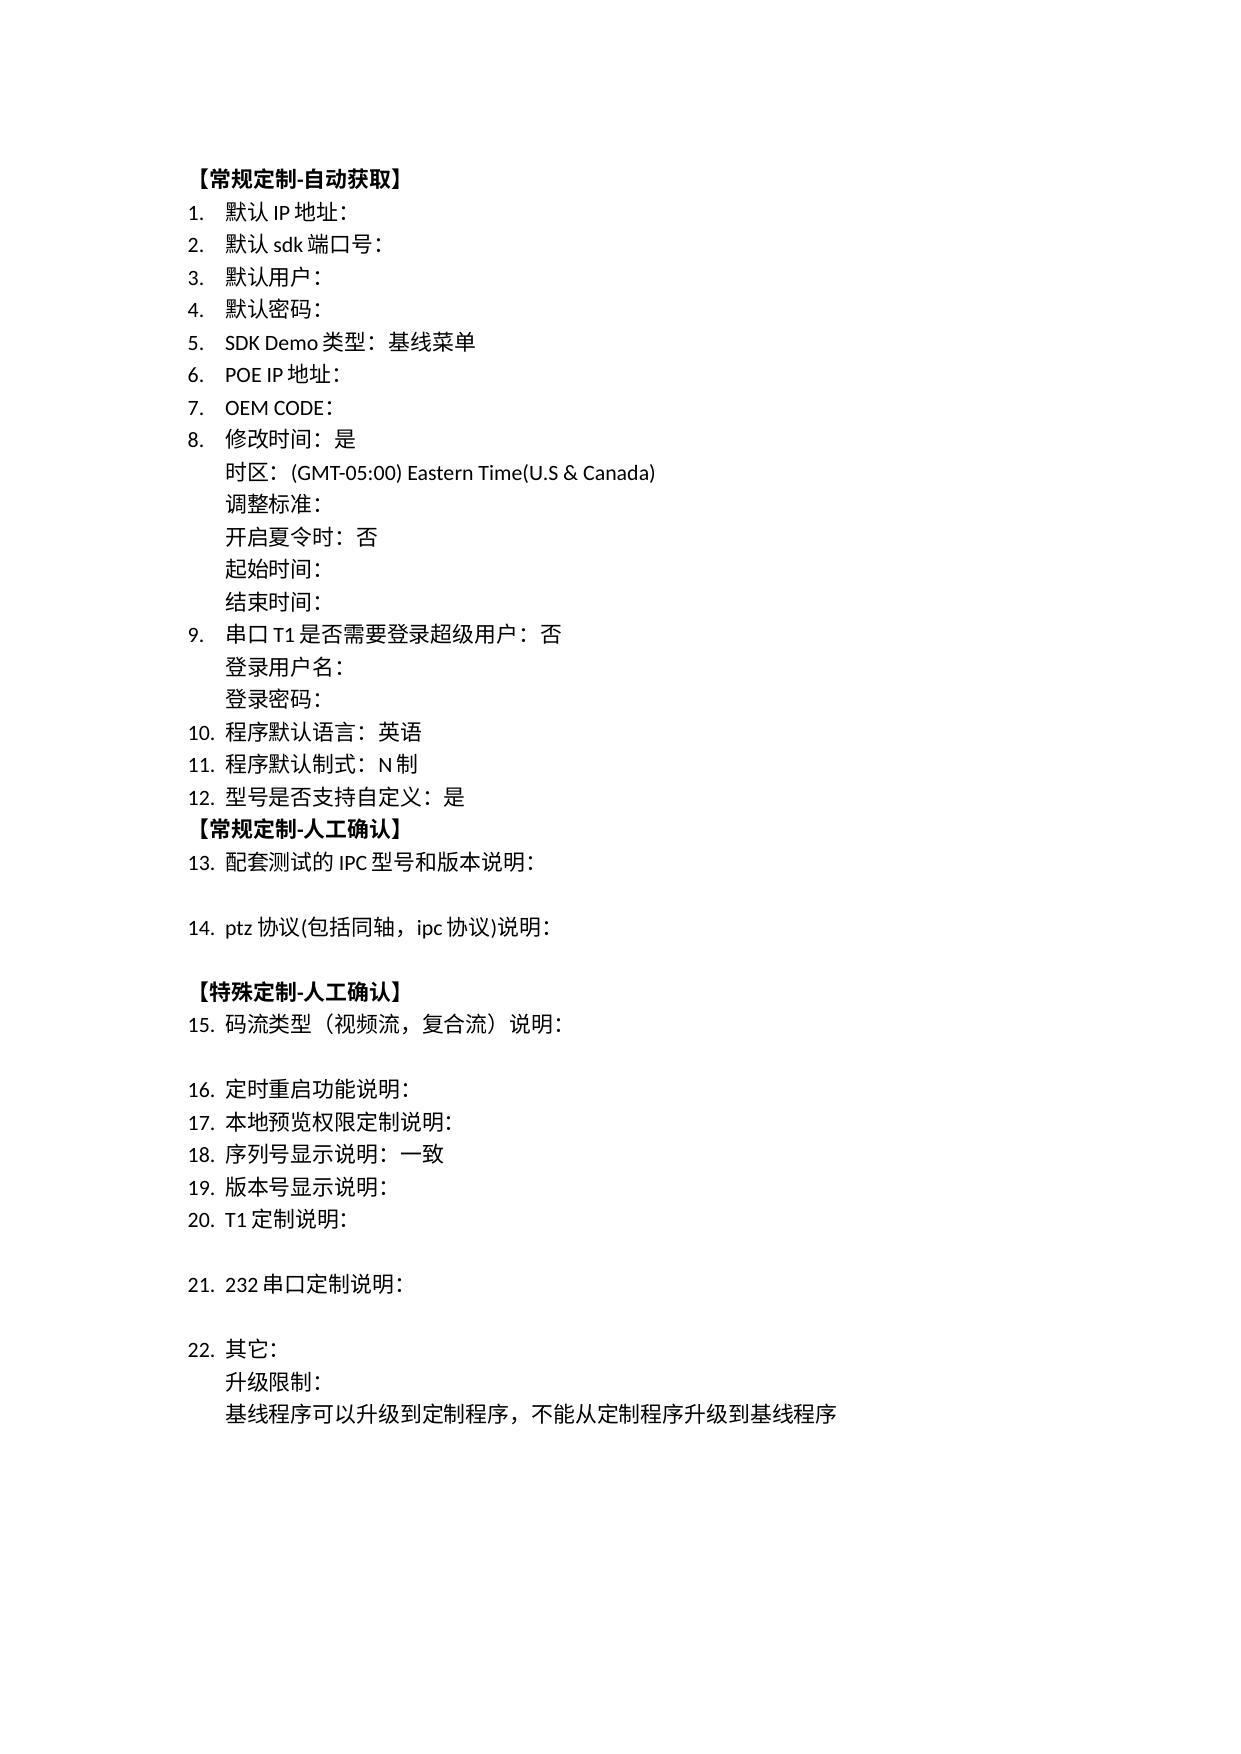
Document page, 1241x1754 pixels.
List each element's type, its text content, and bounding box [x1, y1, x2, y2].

list 默认sdk端口号： [187, 227, 1053, 259]
list 修改时间：是 [187, 422, 1053, 454]
list 串口T1是否需要登录超级用户：否 [187, 617, 1053, 649]
list OEM CODE： [187, 389, 1053, 422]
list 登录密码： [225, 682, 1053, 714]
text 【常规定制-人工确认】 [187, 812, 1053, 844]
list 结束时间： [225, 584, 1053, 617]
list 基线程序可以升级到定制程序，不能从定制程序升级到基线程序 [225, 1397, 1053, 1429]
list 232串口定制说明： [187, 1267, 1053, 1299]
list 调整标准： [225, 487, 1053, 519]
list 默认IP地址： [187, 194, 1053, 227]
list 程序默认制式：N制 [187, 747, 1053, 779]
list 起始时间： [225, 552, 1053, 584]
list 码流类型（视频流，复合流）说明： [187, 1007, 1053, 1039]
list SDK Demo类型：基线菜单 [187, 324, 1053, 357]
list 型号是否支持自定义：是 [187, 779, 1053, 812]
list 时区：(GMT-05:00) Eastern Time(U.S & Canada) [225, 454, 1053, 487]
list ptz协议(包括同轴，ipc协议)说明： [187, 909, 1053, 942]
list 开启夏令时：否 [225, 519, 1053, 552]
list POE IP地址： [187, 357, 1053, 389]
list 登录用户名： [225, 649, 1053, 682]
list 程序默认语言：英语 [187, 714, 1053, 747]
text 【特殊定制-人工确认】 [187, 974, 1053, 1007]
text 【常规定制-自动获取】 [187, 162, 1053, 194]
list 本地预览权限定制说明： [187, 1104, 1053, 1137]
list 其它： [187, 1332, 1053, 1364]
list 版本号显示说明： [187, 1169, 1053, 1202]
list T1定制说明： [187, 1202, 1053, 1234]
list 配套测试的IPC型号和版本说明： [187, 844, 1053, 877]
list 序列号显示说明：一致 [187, 1137, 1053, 1169]
list 默认用户： [187, 259, 1053, 292]
list 升级限制： [225, 1364, 1053, 1397]
list 默认密码： [187, 292, 1053, 324]
list 定时重启功能说明： [187, 1072, 1053, 1104]
